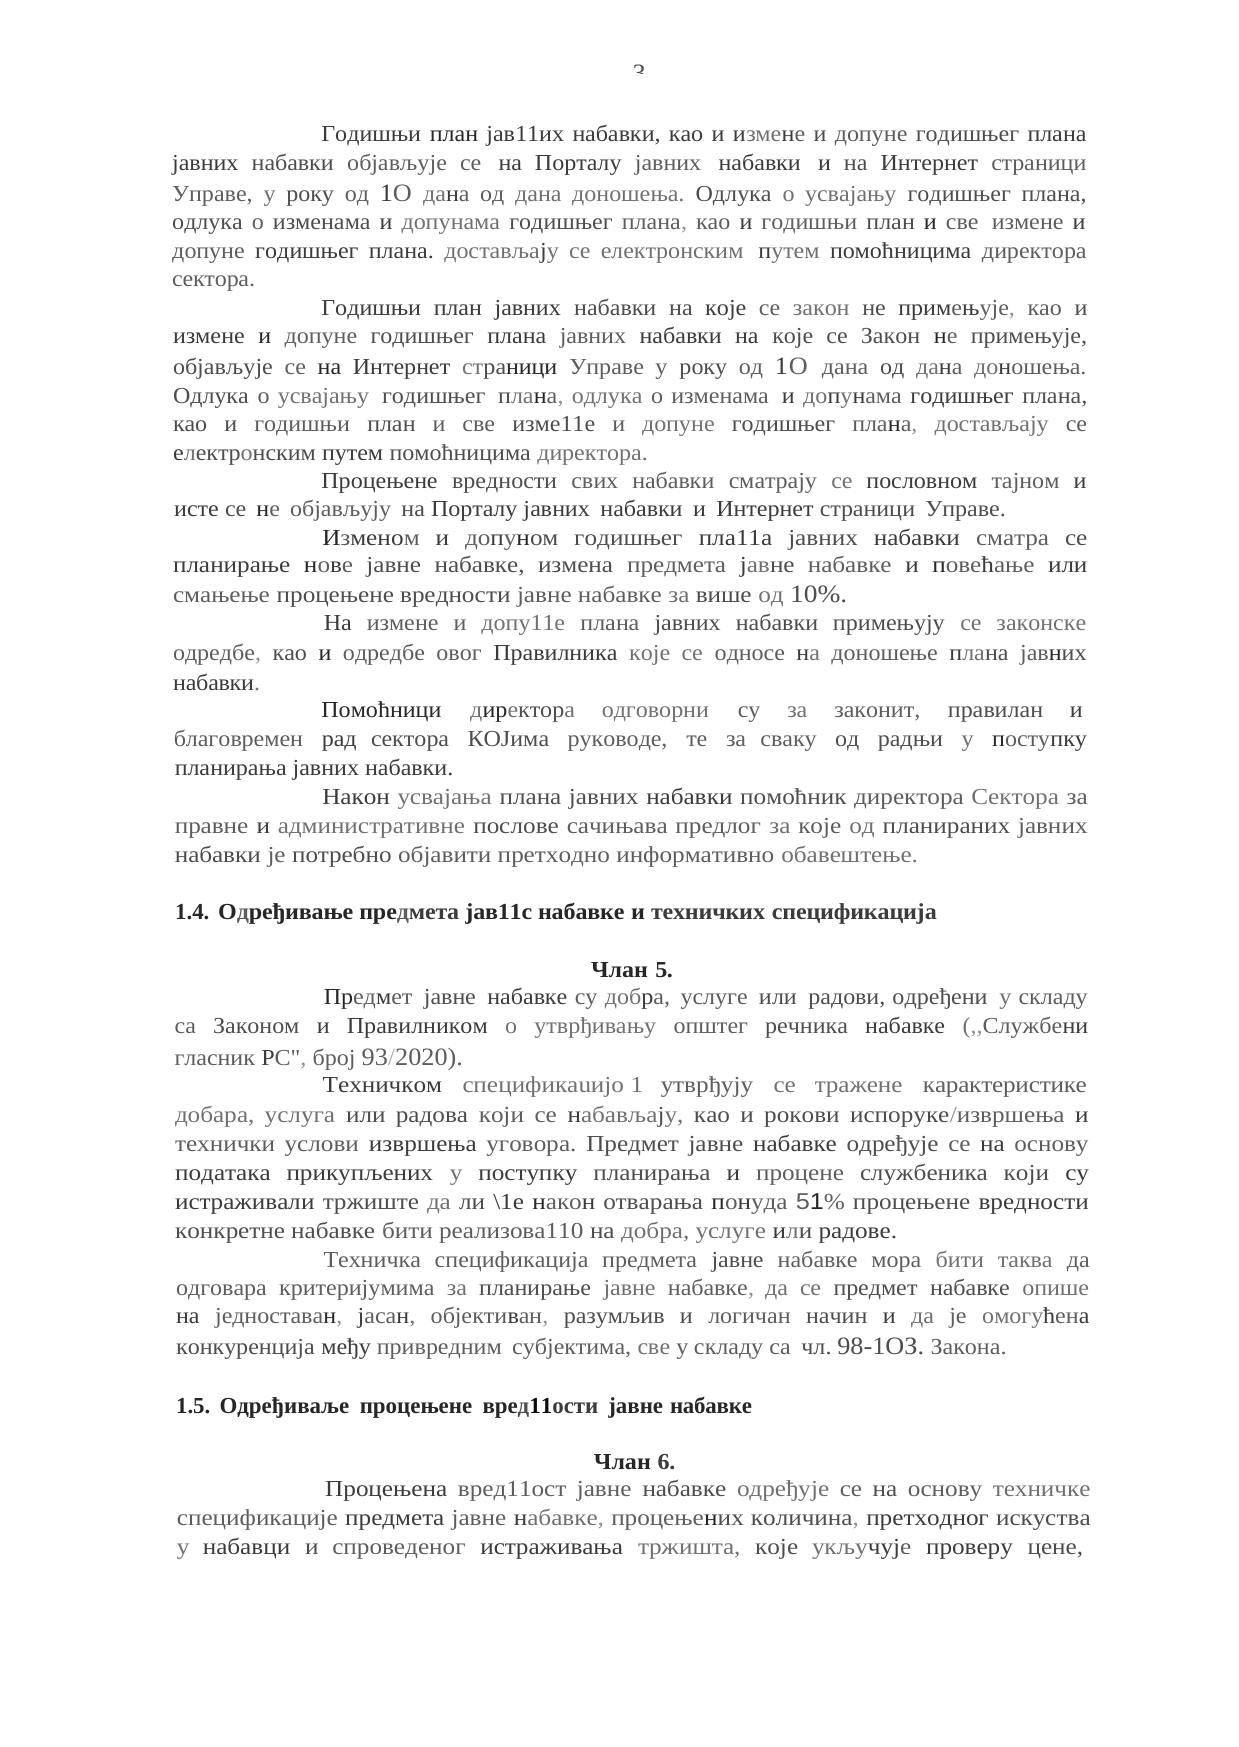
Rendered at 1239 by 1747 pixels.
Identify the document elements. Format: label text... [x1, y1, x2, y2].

text Члан 6. [594, 1448, 1101, 1474]
text добара, услуга или радова који се набављају, као и рокови испоруке/извршења и технички услови извршења уговора. Предмет јавне набавке одређује се на основу података прикупљених у поступку планирања и процене службеника који су истраживали тржиште да ли \1е након отварања понуда 51% процењене вредности конкретне набавке бити реализова110 на добра, услуге или радове. [175, 1101, 1089, 1243]
text Техничком спецификаuијо 1 утврђују се тражене карактеристике [322, 1073, 1101, 1097]
text Процењена вред11ост јавне набавке одређује се на основу техничке спецификације предмета јавне набавке, процењених количина, претходног искуства у набавци и спроведеног истраживања тржишта, које укључује проверу цене, [177, 1475, 1091, 1559]
text Изменом и допуном годишњег пла11а јавних набавки сматра се планирање нове јавне набавке, измена предмета јавне набавке и повећање или смањење процењене вредности јавне набавке за више од 10%. [173, 524, 1087, 608]
list Одређивање предмета јав11с набавке и техничких спецификација [175, 898, 1101, 924]
text Помоћници директора одговорни су за законит, правилан и [321, 698, 1101, 722]
text Након усвајања плана јавних набавки помоћник директора Сектора за правне и административне послове сачињава предлог за које од планираних јавних набавки је потребно објавити претходно информативно обавештење. [174, 783, 1088, 867]
text Годишњи план јавних набавки на које се закон не примењује, као и измене и допуне годишњег плана јавних набавки на које се Закон не примењује, објављује се на Интернет страници Управе у року од 1О дана од дана доношења. Одлука о усвајању годишњег плана, одлука о изменама и допунама годишњег плана, као и годишњи план и све изме11е и допуне годишњег плана, достављају се електронским путем помоћницима директора. [173, 294, 1087, 465]
text На измене и допу11е плана јавних набавки примењују се законске одредбе, као и одредбе овог Правилника које се односе на доношење плана јавних набавки. [173, 609, 1087, 695]
list Одређиваље процењене вред11ости јавне набавке [176, 1392, 1101, 1418]
text Предмет јавне набавке су добра, услуге или радови, одређени у складу са Законом и Правилником о утврђивању општег речника набавке (,,Службени гласник РС", број 93/2020). [174, 983, 1088, 1070]
text Годишњи план јав11их набавки, као и измене и допуне годишњег плана јавних набавки објављује се на Порталу јавних набавки и на Интернет страници Управе, у року од 1О дана од дана доношења. Одлука о усвајању годишњег плана, одлука о изменама и допунама годишњег плана, као и годишњи план и све измене и допуне годишњег плана. достављају се електронским путем помоћницима директора сектора. [172, 121, 1087, 292]
text Процењене вредности свих набавки сматрају се пословном тајном и исте се не објављују на Порталу јавних набавки и Интернет страници Управе. [174, 467, 1087, 522]
text Техничка спецификација предмета јавне набавке мора бити таква да одговара критеријумима за планирање јавне набавке, да се предмет набавке опише на једноставан, јасан, објективан, разумљив и логичан начин и да је омогућена конкуренција међу привредним субјектима, све у складу са чл. 98-1ОЗ. Закона. [176, 1246, 1090, 1360]
text Члан 5. [591, 956, 1101, 982]
text благовремен рад сектора КОЈима руководе, те за сваку од радњи у поступку планирања јавних набавки. [173, 725, 1087, 780]
